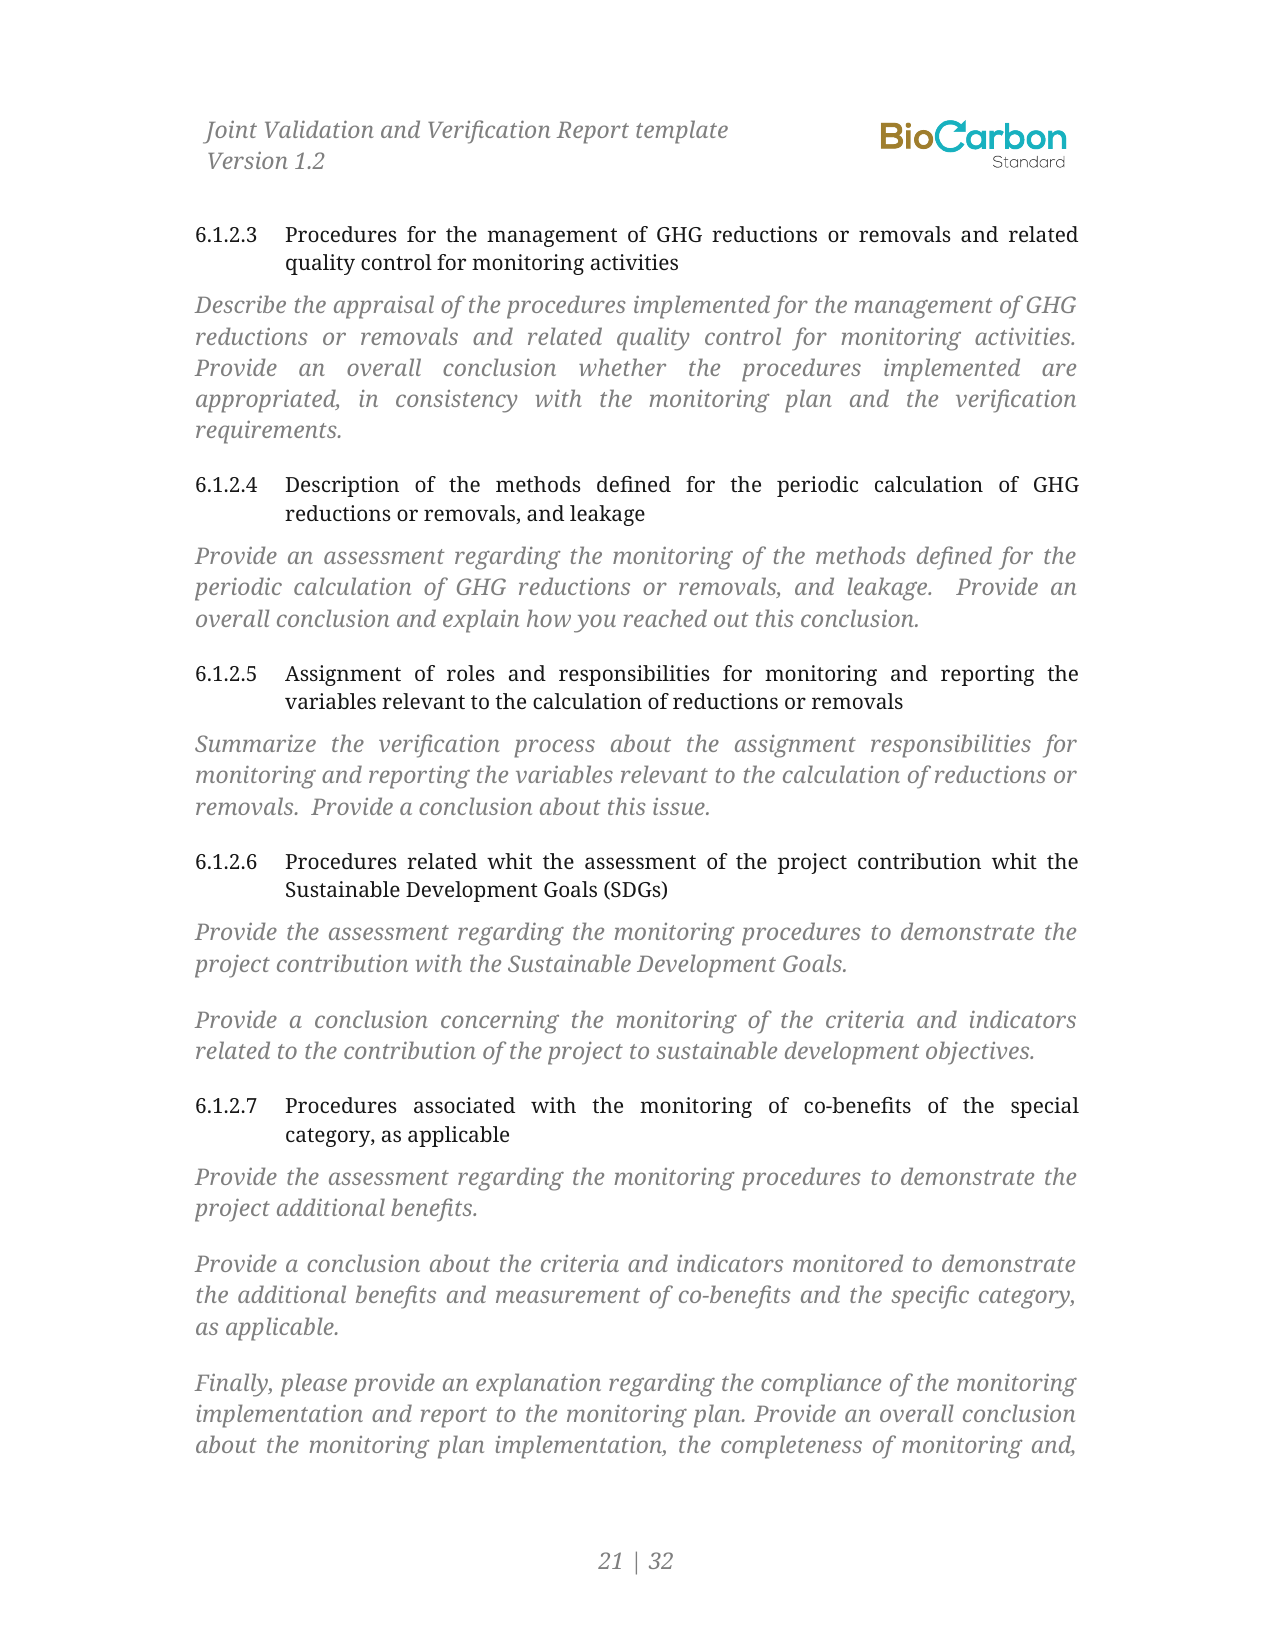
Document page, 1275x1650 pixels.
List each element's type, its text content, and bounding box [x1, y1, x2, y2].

subtitle Procedures related whit the assessment of the project contribution whit the Sustainable Development Goals (SDGs) [195, 847, 1080, 904]
picture [880, 99, 1068, 177]
text Describe the appraisal of the procedures implemented for the management of GHG reductions or removals and related quality control for monitoring activities. Provide an overall conclusion whether the procedures implemented are appropriated, in consistency with the monitoring plan and the verification requirements. [195, 289, 1080, 446]
subtitle Procedures for the management of GHG reductions or removals and related quality control for monitoring activities [195, 220, 1080, 277]
text Summarize the verification process about the assignment responsibilities for monitoring and reporting the variables relevant to the calculation of reductions or removals. Provide a conclusion about this issue. [195, 728, 1080, 822]
subtitle Assignment of roles and responsibilities for monitoring and reporting the variables relevant to the calculation of reductions or removals [195, 659, 1080, 716]
subtitle Description of the methods defined for the periodic calculation of GHG reductions or removals, and leakage [195, 471, 1080, 527]
text Provide a conclusion about the criteria and indicators monitored to demonstrate the additional benefits and measurement of co-benefits and the specific category, as applicable. [195, 1248, 1080, 1342]
subtitle Procedures associated with the monitoring of co-benefits of the special category, as applicable [195, 1091, 1080, 1148]
text Provide the assessment regarding the monitoring procedures to demonstrate the project additional benefits. [195, 1161, 1080, 1223]
text Provide the assessment regarding the monitoring procedures to demonstrate the project contribution with the Sustainable Development Goals. [195, 916, 1080, 979]
text Provide a conclusion concerning the monitoring of the criteria and indicators related to the contribution of the project to sustainable development objectives. [195, 1004, 1080, 1066]
text Provide an assessment regarding the monitoring of the methods defined for the periodic calculation of GHG reductions or removals, and leakage. Provide an overall conclusion and explain how you reached out this conclusion. [195, 540, 1080, 634]
